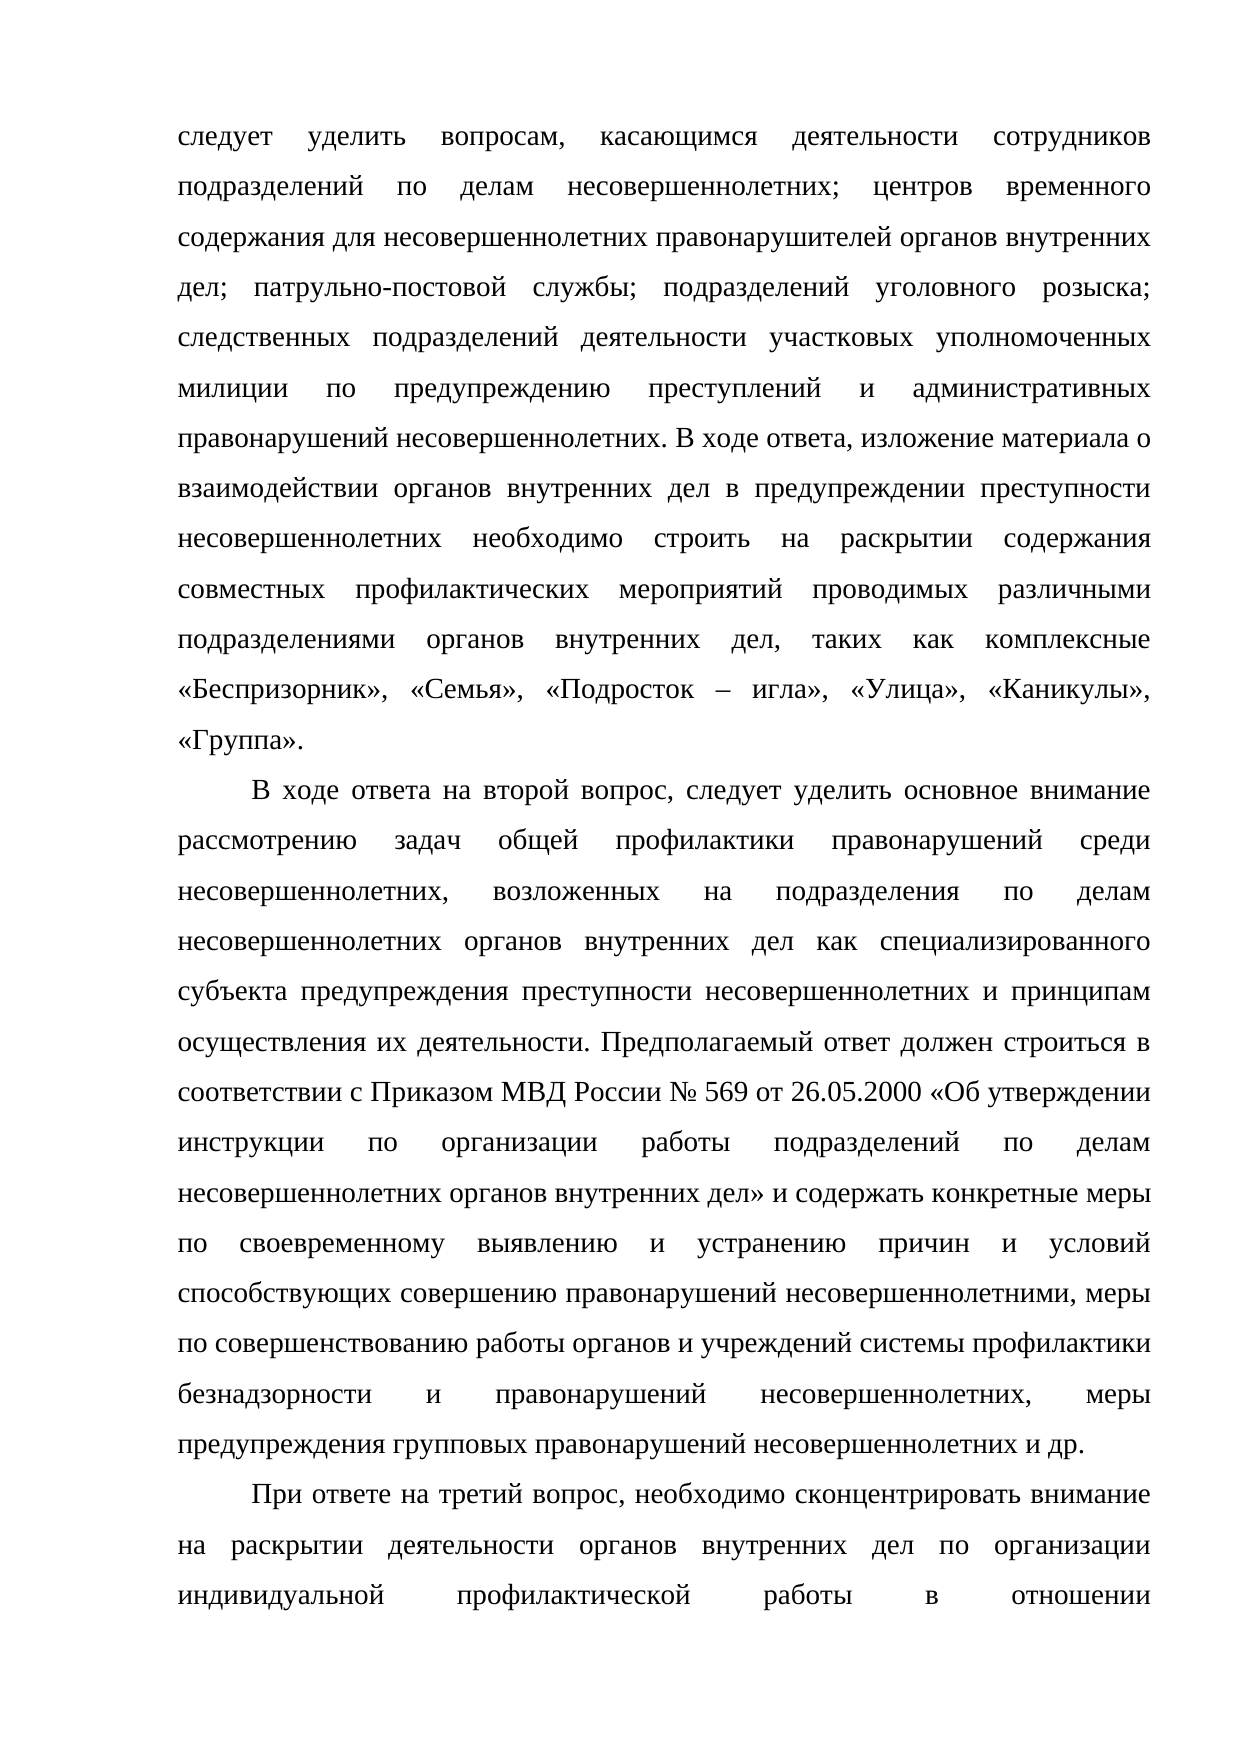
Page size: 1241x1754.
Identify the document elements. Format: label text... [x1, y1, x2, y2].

text В ходе ответа на второй вопрос, следует уделить основное внимание рассмотрению задач общей профилактики правонарушений среди несовершеннолетних, возложенных на подразделения по делам несовершеннолетних органов внутренних дел как специализированного субъекта предупреждения преступности несовершеннолетних и принципам осуществления их деятельности. Предполагаемый ответ должен строиться в соответствии с Приказом МВД России № 569 от 26.05.2000 «Об утверждении инструкции по организации работы подразделений по делам несовершеннолетних органов внутренних дел» и содержать конкретные меры по своевременному выявлению и устранению причин и условий способствующих совершению правонарушений несовершеннолетними, меры по совершенствованию работы органов и учреждений системы профилактики безнадзорности и правонарушений несовершеннолетних, меры предупреждения групповых правонарушений несовершеннолетних и др. [177, 772, 1152, 1460]
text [177, 1477, 1152, 1611]
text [177, 118, 1152, 755]
